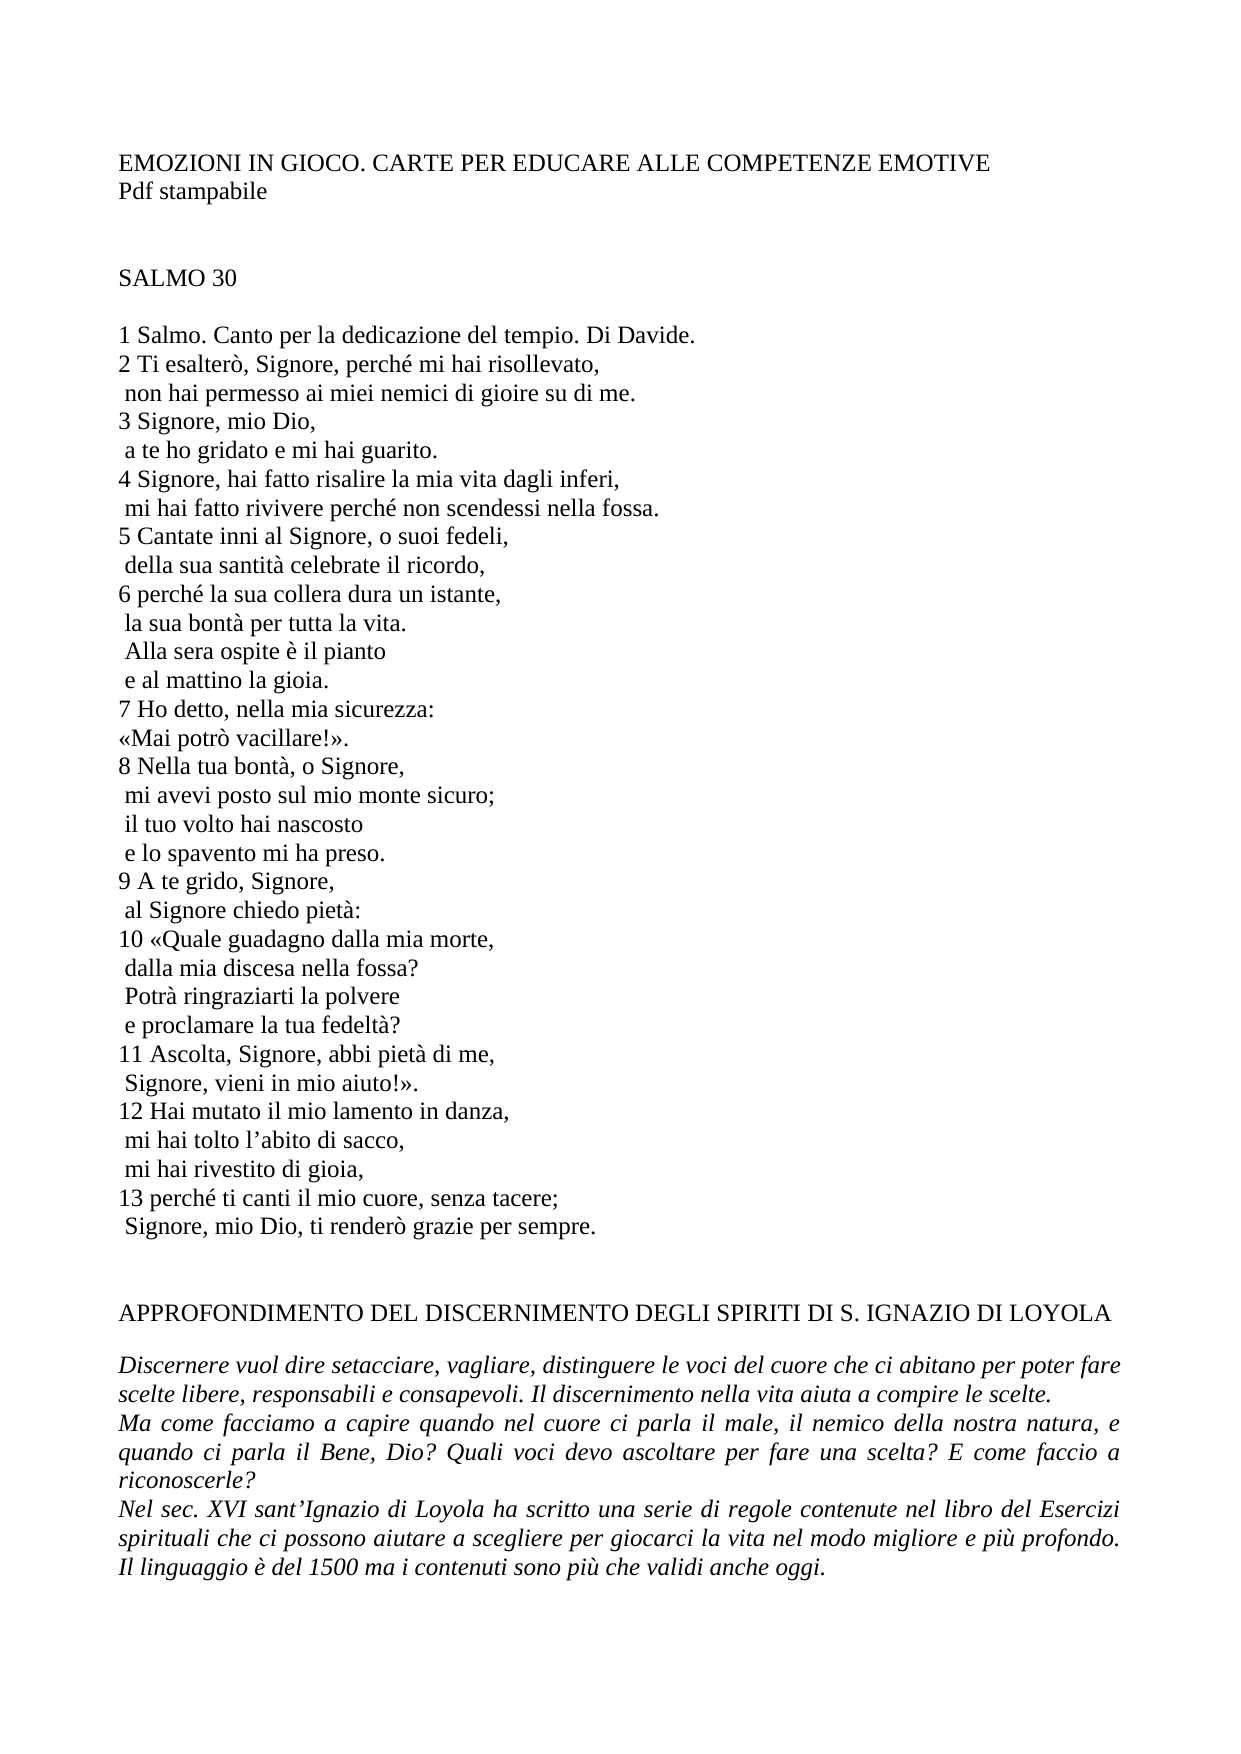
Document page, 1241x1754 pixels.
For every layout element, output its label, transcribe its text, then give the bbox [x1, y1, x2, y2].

text al Signore chiedo pietà: [118, 895, 1122, 924]
text 10 «Quale guadagno dalla mia morte, [118, 924, 1122, 953]
text Signore, vieni in mio aiuto!». [118, 1068, 1122, 1096]
text Alla sera ospite è il pianto [118, 636, 1122, 665]
text dalla mia discesa nella fossa? [118, 953, 1122, 981]
text mi avevi posto sul mio monte sicuro; [118, 780, 1122, 809]
text a te ho gridato e mi hai guarito. [118, 435, 1122, 464]
text e al mattino la gioia. [118, 665, 1122, 694]
text e lo spavento mi ha preso. [118, 838, 1122, 866]
text 5 Cantate inni al Signore, o suoi fedeli, [118, 521, 1122, 550]
text «Mai potrò vacillare!». [118, 723, 1122, 751]
text 11 Ascolta, Signore, abbi pietà di me, [118, 1039, 1122, 1068]
text mi hai rivestito di gioia, [118, 1154, 1122, 1183]
text 8 Nella tua bontà, o Signore, [118, 751, 1122, 780]
text della sua santità celebrate il ricordo, [118, 550, 1122, 579]
text 13 perché ti canti il mio cuore, senza tacere; [118, 1183, 1122, 1211]
text e proclamare la tua fedeltà? [118, 1010, 1122, 1039]
text 6 perché la sua collera dura un istante, [118, 579, 1122, 608]
text EMOZIONI IN GIOCO. CARTE PER EDUCARE ALLE COMPETENZE EMOTIVE [118, 148, 1122, 176]
text APPROFONDIMENTO DEL DISCERNIMENTO DEGLI SPIRITI DI S. IGNAZIO DI LOYOLA [118, 1298, 1122, 1326]
text SALMO 30 [118, 263, 1122, 291]
text Potrà ringraziarti la polvere [118, 981, 1122, 1010]
text mi hai fatto rivivere perché non scendessi nella fossa. [118, 493, 1122, 521]
text Discernere vuol dire setacciare, vagliare, distinguere le voci del cuore che ci abitano per poter fare scelte libere, responsabili e consapevoli. Il discernimento nella vita aiuta a compire le scelte. [118, 1350, 1122, 1408]
text la sua bontà per tutta la vita. [118, 608, 1122, 636]
text 4 Signore, hai fatto risalire la mia vita dagli inferi, [118, 464, 1122, 493]
text 12 Hai mutato il mio lamento in danza, [118, 1096, 1122, 1125]
text 1 Salmo. Canto per la dedicazione del tempio. Di Davide. [118, 320, 1122, 349]
text il tuo volto hai nascosto [118, 809, 1122, 838]
text Signore, mio Dio, ti renderò grazie per sempre. [118, 1211, 1122, 1240]
text Nel sec. XVI sant’Ignazio di Loyola ha scritto una serie di regole contenute nel libro del Esercizi spirituali che ci possono aiutare a scegliere per giocarci la vita nel modo migliore e più profondo. Il linguaggio è del 1500 ma i contenuti sono più che validi anche oggi. [118, 1494, 1122, 1580]
text 9 A te grido, Signore, [118, 866, 1122, 895]
text Pdf stampabile [118, 176, 1122, 205]
text 7 Ho detto, nella mia sicurezza: [118, 694, 1122, 723]
text Ma come facciamo a capire quando nel cuore ci parla il male, il nemico della nostra natura, e quando ci parla il Bene, Dio? Quali voci devo ascoltare per fare una scelta? E come faccio a riconoscerle? [118, 1408, 1122, 1494]
text 3 Signore, mio Dio, [118, 406, 1122, 435]
text non hai permesso ai miei nemici di gioire su di me. [118, 378, 1122, 406]
text 2 Ti esalterò, Signore, perché mi hai risollevato, [118, 349, 1122, 378]
text mi hai tolto l’abito di sacco, [118, 1125, 1122, 1154]
